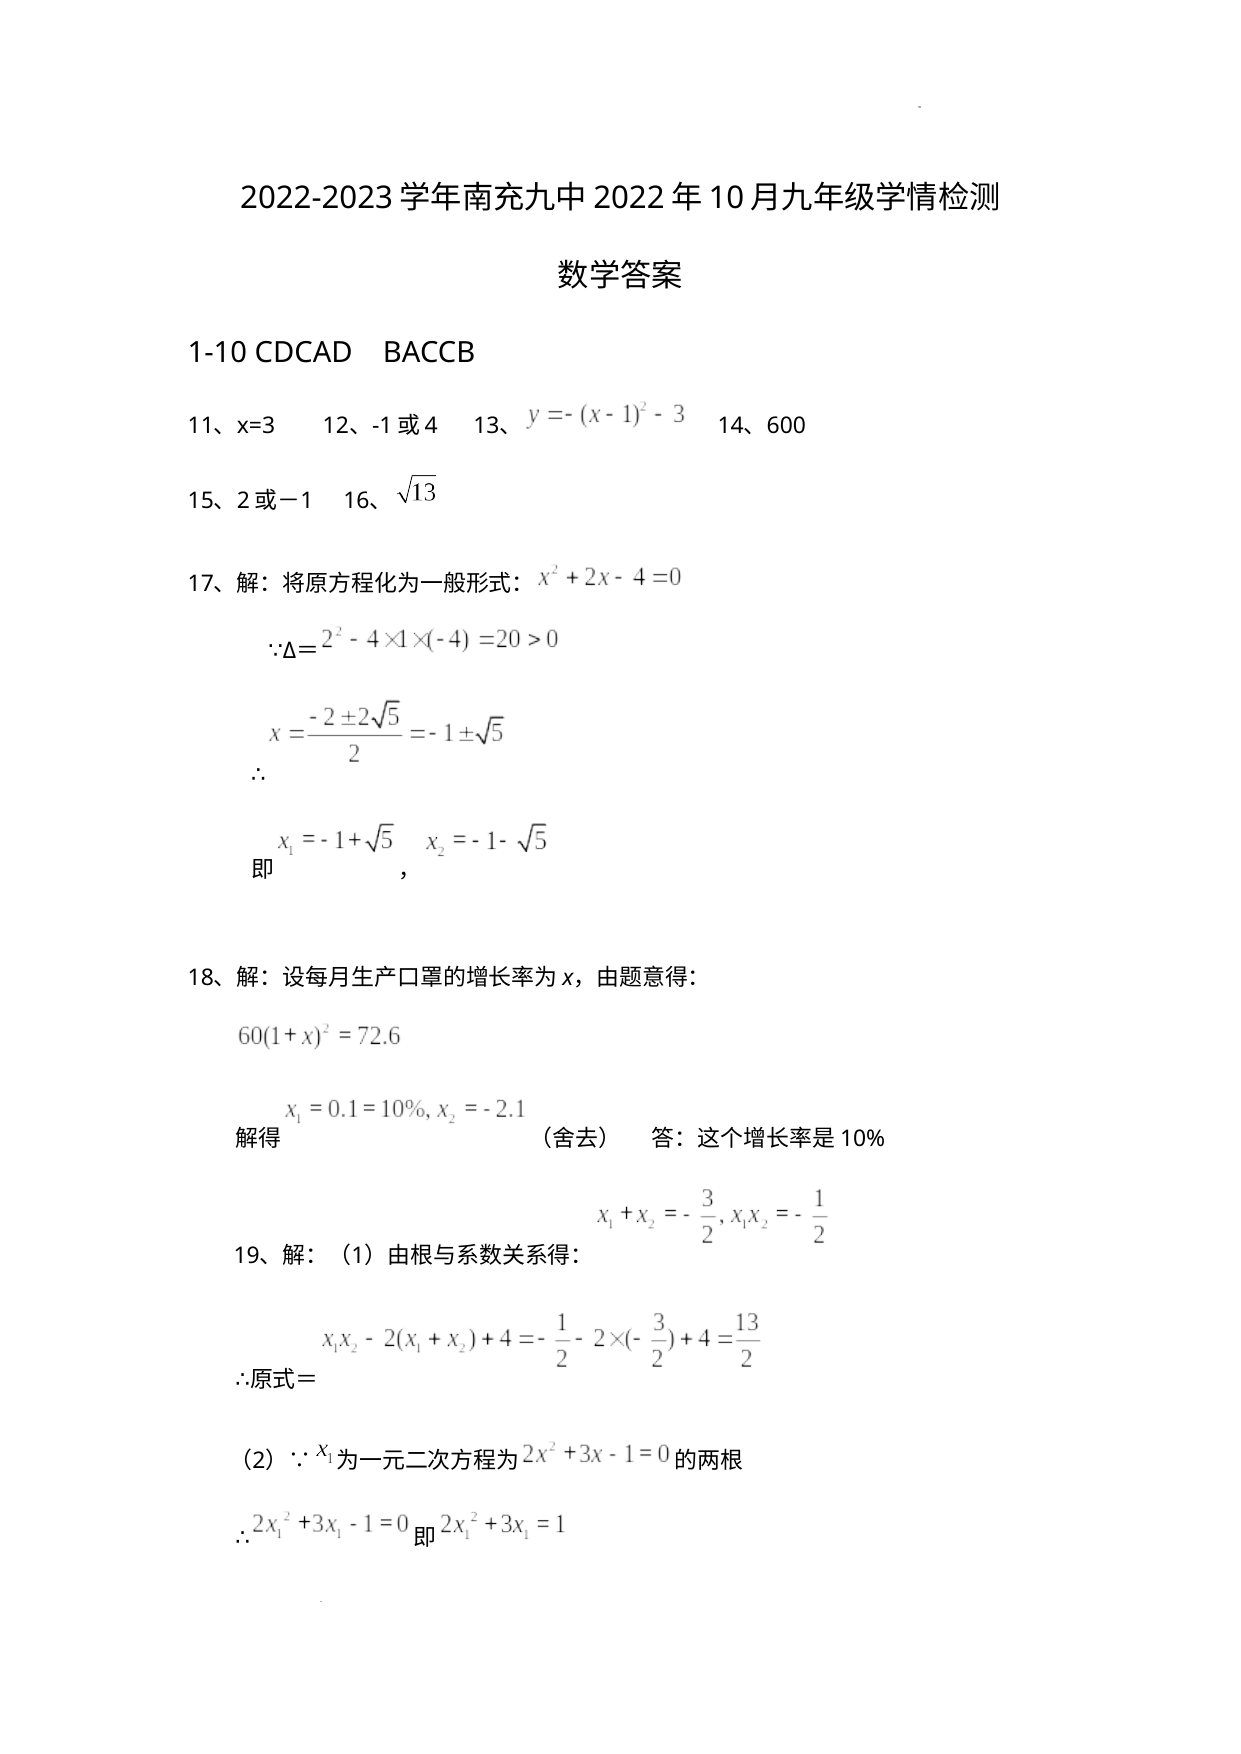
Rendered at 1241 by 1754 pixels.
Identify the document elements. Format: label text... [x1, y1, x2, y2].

text 1-10 CDCAD BACCB [187, 319, 1053, 384]
text 11、x=3 12、-1或4 13、 14、600 [187, 396, 1053, 461]
text 数学答案 [187, 241, 1053, 306]
text 2022-2023学年南充九中2022年10月九年级学情检测 [187, 162, 1053, 227]
text ∴ [187, 696, 1053, 793]
text 解得（舍去） 答：这个增长率是10% [187, 1092, 1053, 1157]
text ∴即 [187, 1506, 1053, 1571]
text 即， [187, 819, 1053, 917]
text 15、2或－1 16、 [187, 471, 1053, 536]
text 17、解：将原方程化为一般形式： [187, 546, 1053, 611]
text ∵Δ＝ [187, 621, 1053, 686]
text 19、解：（1）由根与系数关系得： [187, 1183, 1053, 1281]
text ∴原式＝ [187, 1307, 1053, 1405]
text （2）∵为一元二次方程为的两根 [187, 1431, 1053, 1496]
text 18、解：设每月生产口罩的增长率为x，由题意得： [187, 943, 1053, 1008]
